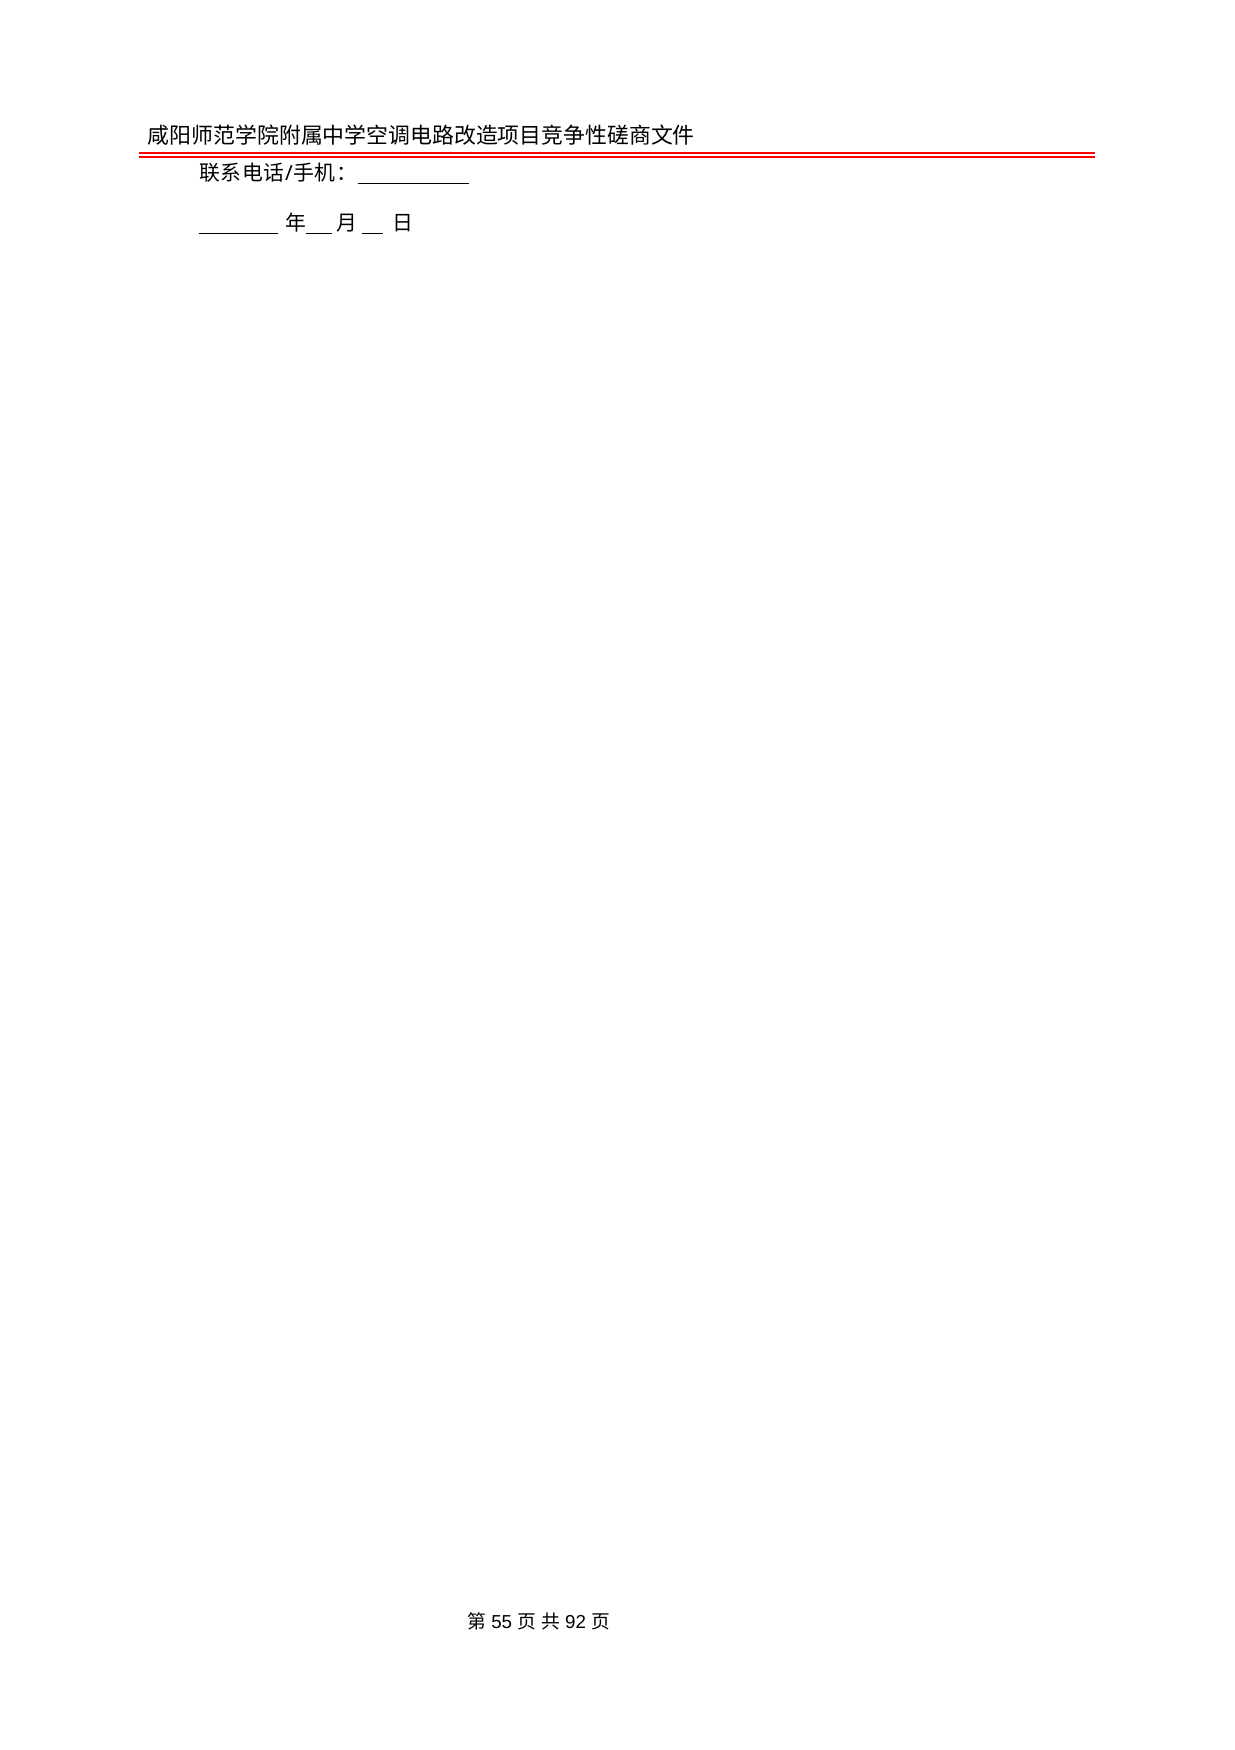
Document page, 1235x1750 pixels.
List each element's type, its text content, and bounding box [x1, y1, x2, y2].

text 联系电话/手机： [199, 158, 1087, 186]
text 年 月 日 [199, 208, 1087, 237]
